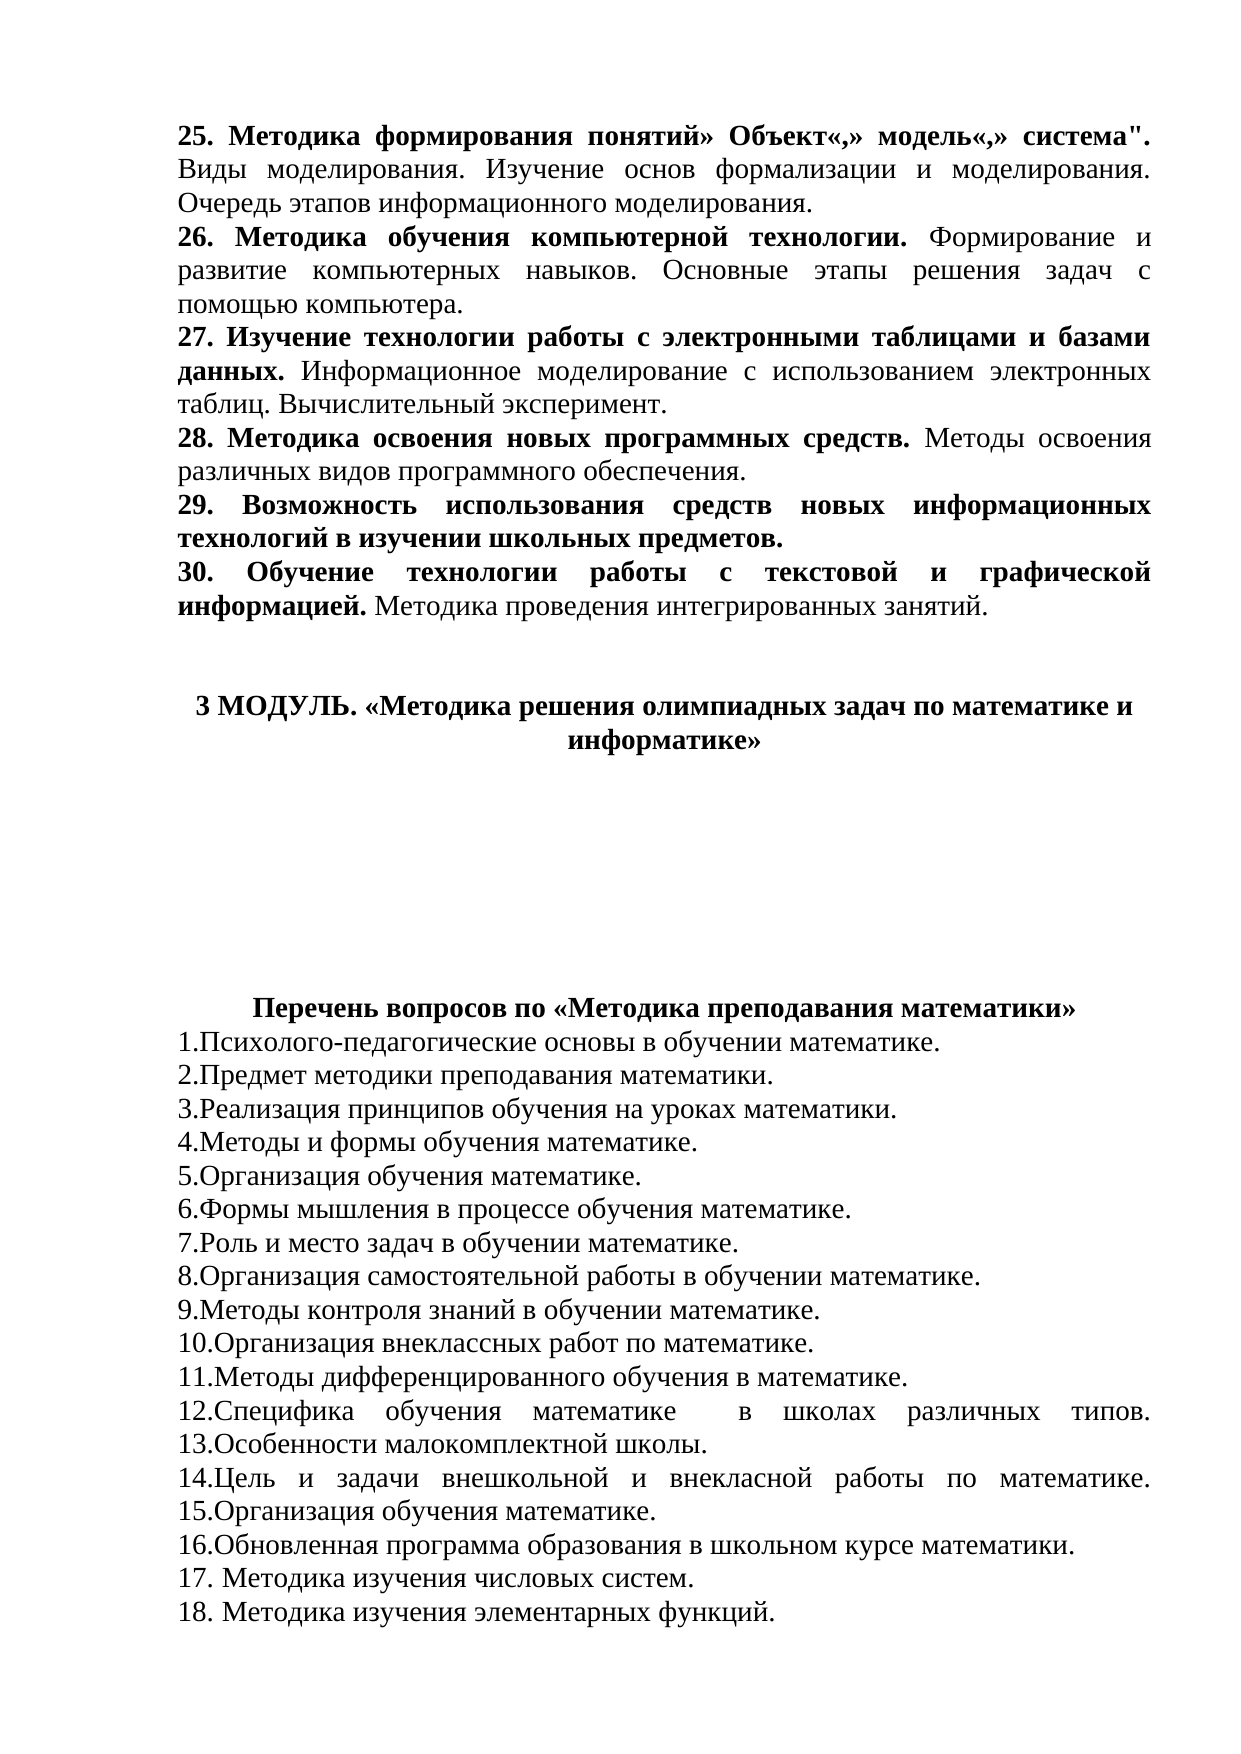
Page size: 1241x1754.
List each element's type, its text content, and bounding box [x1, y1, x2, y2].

text 28. Методика освоения новых программных средств. Методы освоения различных видов программного обеспечения. [177, 420, 1152, 487]
text 1.Психолого-педагогические основы в обучении математике. [177, 1024, 1152, 1057]
text 30. Обучение технологии работы с текстовой и графической информацией. Методика проведения интегрированных занятий. [177, 554, 1152, 621]
text Перечень вопросов по «Методика преподавания математики» [177, 990, 1152, 1024]
text 2.Предмет методики преподавания математики. [177, 1057, 1152, 1091]
text 14.Цель и задачи внешкольной и внекласной работы по математике. 15.Организация обучения математике. [177, 1460, 1152, 1527]
text 3.Реализация принципов обучения на уроках математики. [177, 1091, 1152, 1124]
text 16.Обновленная программа образования в школьном курсе математики. [177, 1527, 1152, 1560]
text 7.Роль и место задач в обучении математике. [177, 1225, 1152, 1258]
text 8.Организация самостоятельной работы в обучении математике. [177, 1258, 1152, 1292]
list Методика изучения числовых систем. [177, 1560, 1152, 1594]
text 27. Изучение технологии работы с электронными таблицами и базами данных. Информационное моделирование с использованием электронных таблиц. Вычислительный эксперимент. [177, 319, 1152, 420]
text 29. Возможность использования средств новых информационных технологий в изучении школьных предметов. [177, 487, 1152, 554]
text 9.Методы контроля знаний в обучении математике. [177, 1292, 1152, 1326]
text 11.Методы дифференцированного обучения в математике. [177, 1359, 1152, 1393]
text 10.Организация внеклассных работ по математике. [177, 1326, 1152, 1359]
text 5.Организация обучения математике. [177, 1158, 1152, 1191]
text 3 МОДУЛЬ. «Методика решения олимпиадных задач по математике и информатике» [177, 688, 1152, 755]
text 25. Методика формирования понятий» Объект«,» модель«,» система". Виды моделирования. Изучение основ формализации и моделирования. Очередь этапов информационного моделирования. [177, 118, 1152, 219]
text 4.Методы и формы обучения математике. [177, 1124, 1152, 1158]
text 26. Методика обучения компьютерной технологии. Формирование и развитие компьютерных навыков. Основные этапы решения задач с помощью компьютера. [177, 219, 1152, 319]
list Методика изучения элементарных функций. [177, 1594, 1152, 1627]
text 6.Формы мышления в процессе обучения математике. [177, 1191, 1152, 1225]
text 12.Специфика обучения математике в школах различных типов. 13.Особенности малокомплектной школы. [177, 1393, 1152, 1460]
